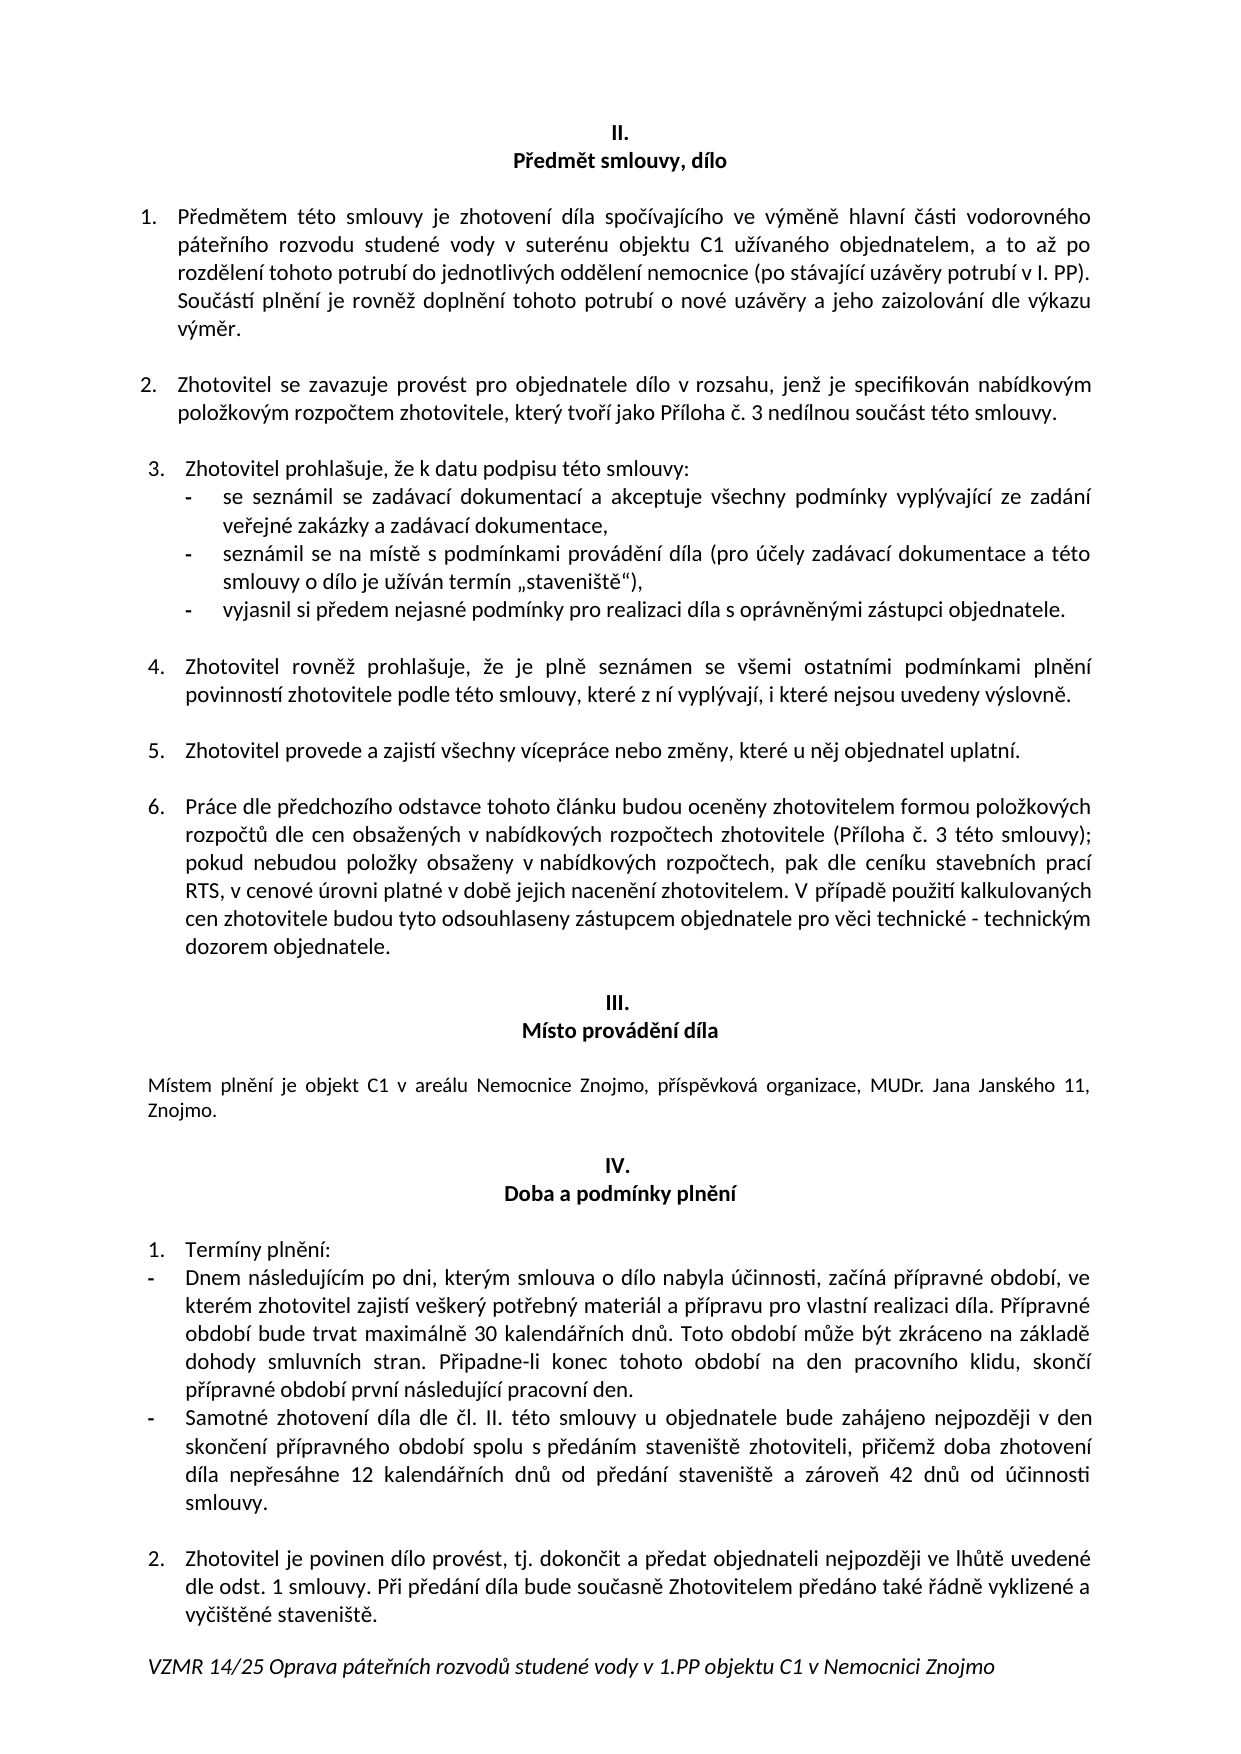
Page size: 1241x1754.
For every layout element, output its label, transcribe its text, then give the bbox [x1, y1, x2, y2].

text Místem plnění je objekt C1 v areálu Nemocnice Znojmo, příspěvková organizace, MUDr. Jana Janského 11, Znojmo. [148, 1072, 1092, 1123]
text IV. Doba a podmínky plnění [148, 1151, 1092, 1207]
text II. Předmět smlouvy, dílo [148, 118, 1092, 174]
list Zhotovitel rovněž prohlašuje, že je plně seznámen se všemi ostatními podmínkami plnění povinností zhotovitele podle této smlouvy, které z ní vyplývají, i které nejsou uvedeny výslovně. [148, 652, 1092, 708]
list Termíny plnění: [148, 1235, 1092, 1263]
list Práce dle předchozího odstavce tohoto článku budou oceněny zhotovitelem formou položkových rozpočtů dle cen obsažených v nabídkových rozpočtech zhotovitele (Příloha č. 3 této smlouvy); pokud nebudou položky obsaženy v nabídkových rozpočtech, pak dle ceníku stavebních prací RTS, v cenové úrovni platné v době jejich nacenění zhotovitelem. V případě použití kalkulovaných cen zhotovitele budou tyto odsouhlaseny zástupcem objednatele pro věci technické - technickým dozorem objednatele. [148, 792, 1092, 960]
list Zhotovitel provede a zajistí všechny vícepráce nebo změny, které u něj objednatel uplatní. [148, 736, 1092, 764]
list Zhotovitel je povinen dílo provést, tj. dokončit a předat objednateli nejpozději ve lhůtě uvedené dle odst. 1 smlouvy. Při předání díla bude současně Zhotovitelem předáno také řádně vyklizené a vyčištěné staveniště. [148, 1544, 1092, 1628]
list vyjasnil si předem nejasné podmínky pro realizaci díla s oprávněnými zástupci objednatele. [185, 595, 1092, 624]
list Zhotovitel se zavazuje provést pro objednatele dílo v rozsahu, jenž je specifikován nabídkovým položkovým rozpočtem zhotovitele, který tvoří jako Příloha č. 3 nedílnou součást této smlouvy. [140, 370, 1092, 426]
list Zhotovitel prohlašuje, že k datu podpisu této smlouvy: [148, 454, 1092, 482]
list se seznámil se zadávací dokumentací a akceptuje všechny podmínky vyplývající ze zadání veřejné zakázky a zadávací dokumentace, [185, 482, 1092, 539]
list seznámil se na místě s podmínkami provádění díla (pro účely zadávací dokumentace a této smlouvy o dílo je užíván termín „staveniště“), [185, 539, 1092, 595]
list Předmětem této smlouvy je zhotovení díla spočívajícího ve výměně hlavní části vodorovného páteřního rozvodu studené vody v suterénu objektu C1 užívaného objednatelem, a to až po rozdělení tohoto potrubí do jednotlivých oddělení nemocnice (po stávající uzávěry potrubí v I. PP). Součástí plnění je rovněž doplnění tohoto potrubí o nové uzávěry a jeho zaizolování dle výkazu výměr. [140, 202, 1092, 342]
list Dnem následujícím po dni, kterým smlouva o dílo nabyla účinnosti, začíná přípravné období, ve kterém zhotovitel zajistí veškerý potřebný materiál a přípravu pro vlastní realizaci díla. Přípravné období bude trvat maximálně 30 kalendářních dnů. Toto období může být zkráceno na základě dohody smluvních stran. Připadne-li konec tohoto období na den pracovního klidu, skončí přípravné období první následující pracovní den. [148, 1263, 1092, 1403]
list Samotné zhotovení díla dle čl. II. této smlouvy u objednatele bude zahájeno nejpozději v den skončení přípravného období spolu s předáním staveniště zhotoviteli, přičemž doba zhotovení díla nepřesáhne 12 kalendářních dnů od předání staveniště a zároveň 42 dnů od účinnosti smlouvy. [148, 1403, 1092, 1516]
text III. Místo provádění díla [148, 988, 1092, 1044]
